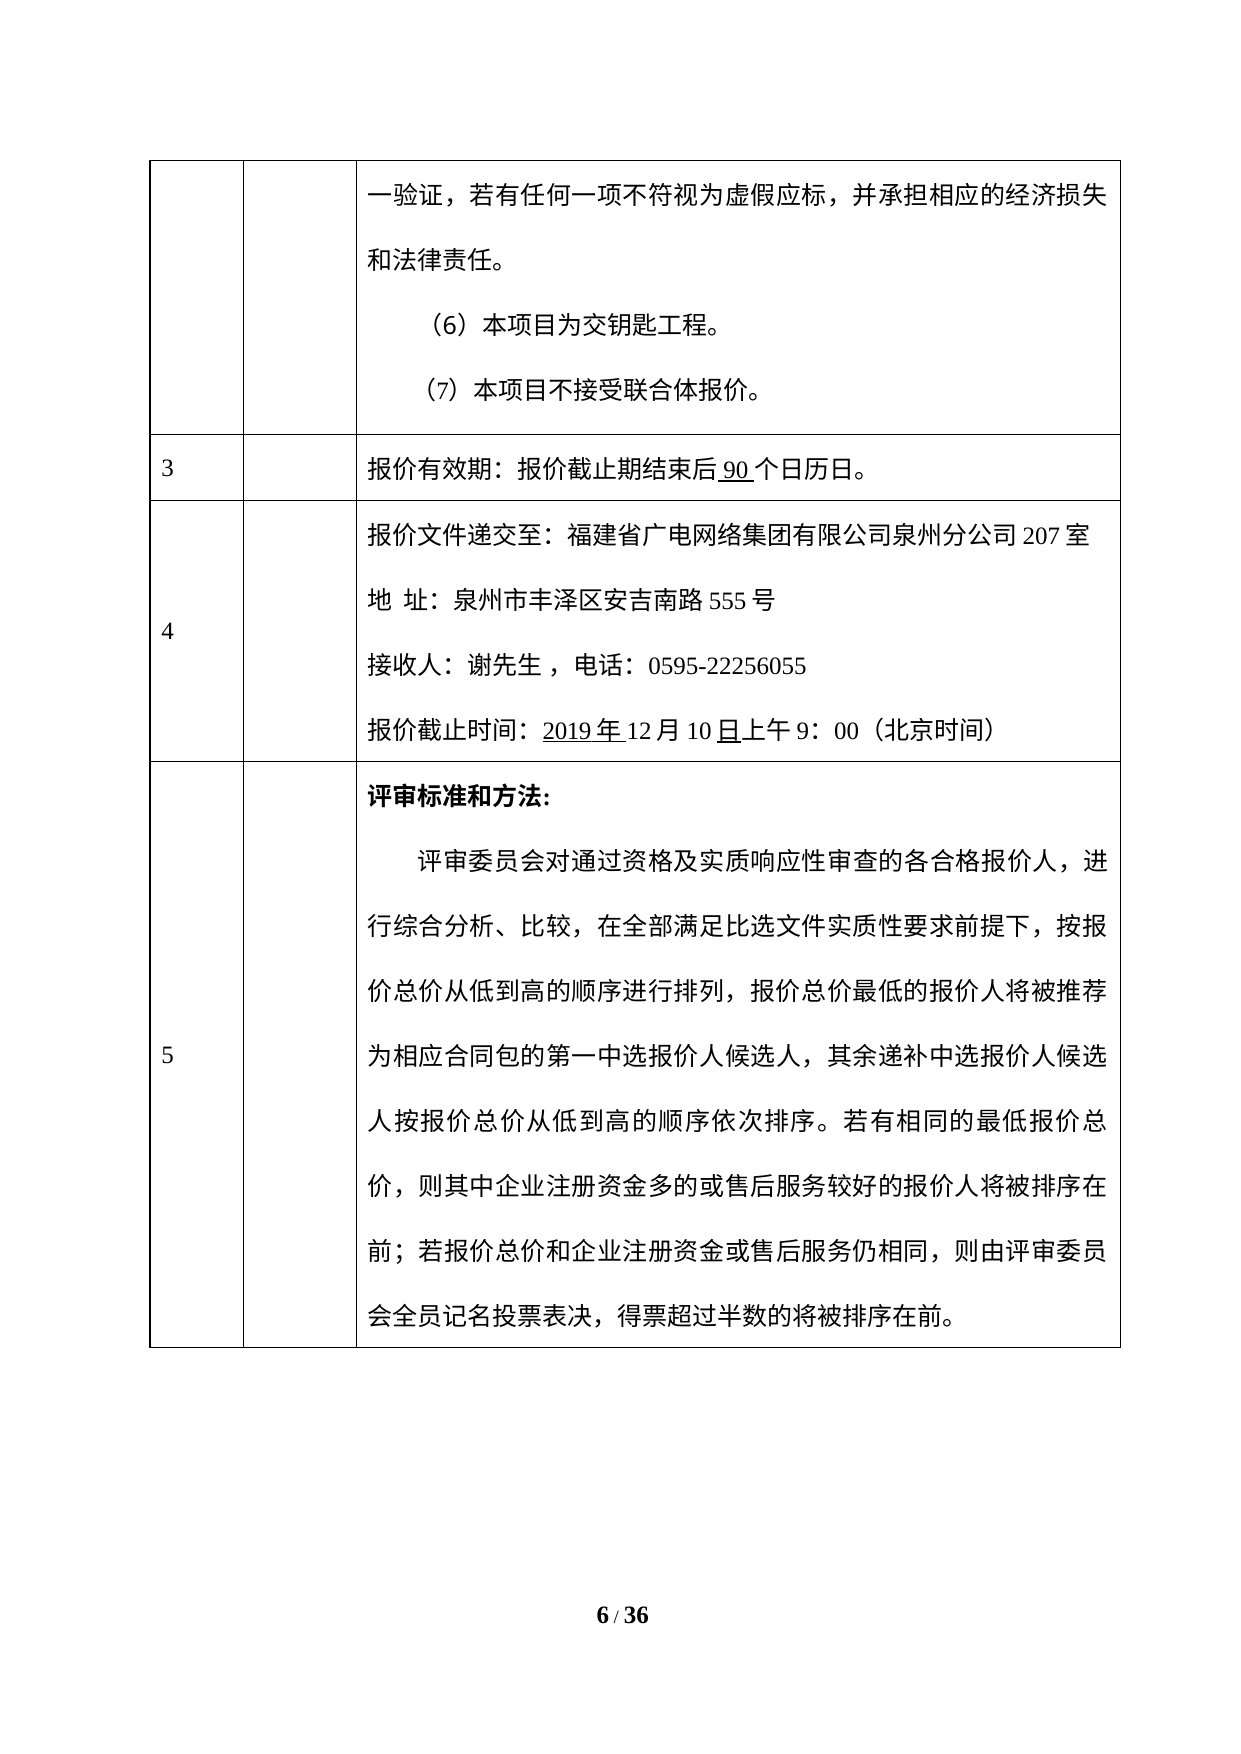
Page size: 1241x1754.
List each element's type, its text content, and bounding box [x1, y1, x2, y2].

table_cell 报价有效期：报价截止期结束后 90 个日历日。 [357, 435, 1120, 500]
table_cell [244, 762, 356, 1347]
table_cell 3 [151, 435, 243, 500]
table_cell 4 [151, 501, 243, 761]
table_cell 评审标准和方法: 评审委员会对通过资格及实质响应性审查的各合格报价人，进行综合分析、比较，在全部满足比选文件实质性要求前提下，按报价总价从低到高的顺序进行排列，报价总价最低的报价人将被推荐为相应合同包的第一中选报价人候选人，其余递补中选报价人候选人按报价总价从低到高的顺序依次排序。若有相同的最低报价总价，则其中企业注册资金多的或售后服务较好的报价人将被排序在前；若报价总价和企业注册资金或售后服务仍相同，则由评审委员会全员记名投票表决，得票超过半数的将被排序在前。 [357, 762, 1120, 1347]
table_cell [244, 501, 356, 761]
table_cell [357, 161, 1120, 434]
table_cell 2 [151, 161, 243, 434]
table_cell 5 [151, 762, 243, 1347]
table_cell [244, 435, 356, 500]
table_cell [244, 161, 356, 434]
table_cell 报价文件递交至：福建省广电网络集团有限公司泉州分公司207室 地 址：泉州市丰泽区安吉南路555号 接收人：谢先生 ，电话：0595-22256055 报价截止时间：2019年 12月10日上午9：00（北京时间） [357, 501, 1120, 761]
